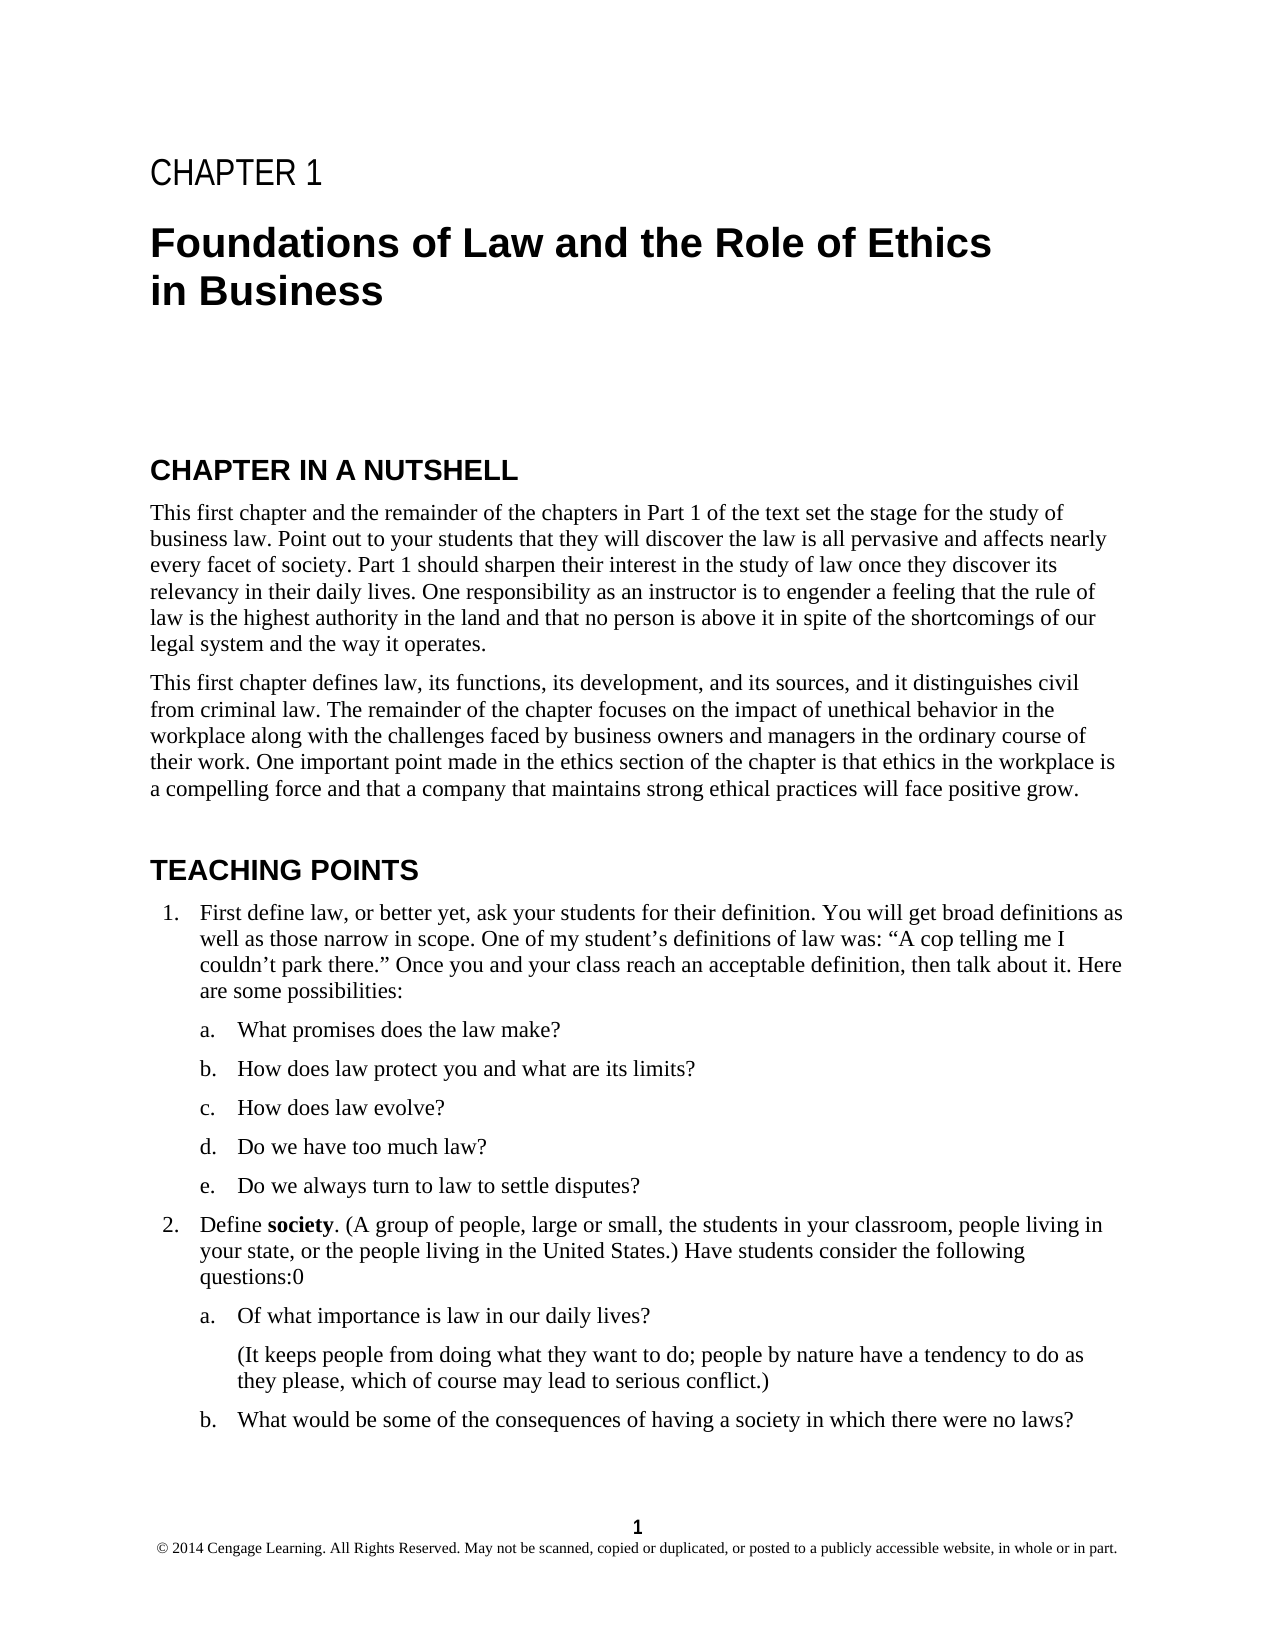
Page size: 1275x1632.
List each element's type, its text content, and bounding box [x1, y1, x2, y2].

text CHAPTER 1 [150, 150, 1125, 193]
text c. How does law evolve? [199, 1094, 1125, 1121]
text d. Do we have too much law? [199, 1133, 1125, 1159]
text This first chapter defines law, its functions, its development, and its sources, and it distinguishes civil from criminal law. The remainder of the chapter focuses on the impact of unethical behavior in the workplace along with the challenges faced by business owners and managers in the ordinary course of their work. One important point made in the ethics section of the chapter is that ethics in the workplace is a compelling force and that a company that maintains strong ethical practices will face positive grow. [150, 669, 1125, 801]
text 1. First define law, or better yet, ask your students for their definition. You will get broad definitions as well as those narrow in scope. One of my student’s definitions of law was: “A cop telling me I couldn’t park there.” Once you and your class reach an acceptable definition, then talk about it. Here are some possibilities: [162, 898, 1125, 1004]
text (It keeps people from doing what they want to do; people by nature have a tendency to do as they please, which of course may lead to serious conflict.) [237, 1341, 1125, 1394]
text This first chapter and the remainder of the chapters in Part 1 of the text set the stage for the study of business law. Point out to your students that they will discover the law is all pervasive and affects nearly every facet of society. Part 1 should sharpen their interest in the study of law once they discover its relevancy in their daily lives. One responsibility as an instructor is to engender a feeling that the rule of law is the highest authority in the land and that no person is above it in spite of the shortcomings of our legal system and the way it operates. [150, 499, 1125, 657]
title Foundations of Law and the Role of Ethics in Business [150, 218, 1125, 314]
subtitle teaching points [150, 852, 1125, 886]
text cHAPTER IN A nUTSHELL [150, 453, 1125, 486]
text a. What promises does the law make? [199, 1016, 1125, 1043]
text e. Do we always turn to law to settle disputes? [199, 1172, 1125, 1198]
text b. What would be some of the consequences of having a society in which there were no laws? [199, 1406, 1125, 1433]
text a. Of what importance is law in our daily lives? [199, 1302, 1125, 1329]
text b. How does law protect you and what are its limits? [199, 1055, 1125, 1082]
text 2. Define society. (A group of people, large or small, the students in your classroom, people living in your state, or the people living in the United States.) Have students consider the following questions: [162, 1211, 1125, 1290]
